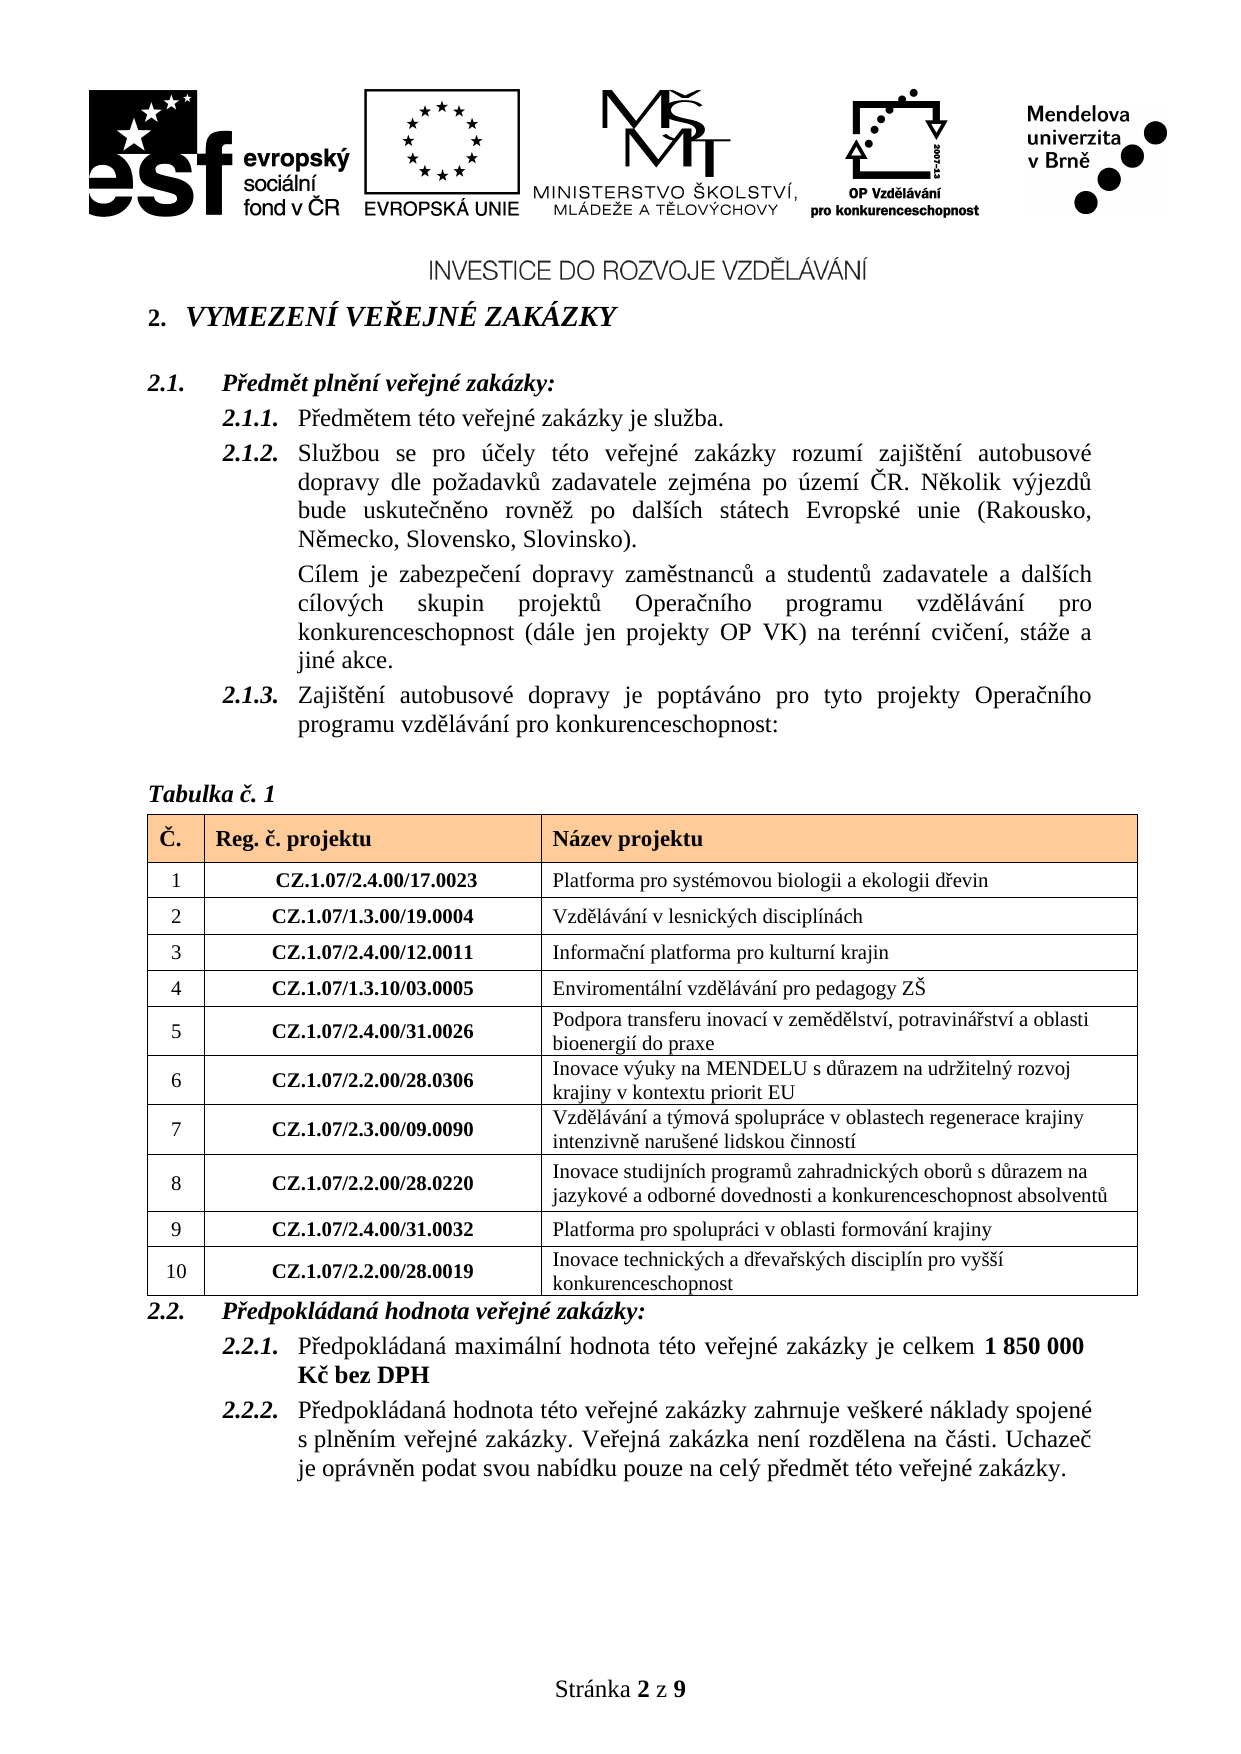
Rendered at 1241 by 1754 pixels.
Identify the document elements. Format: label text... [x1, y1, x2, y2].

text Cílem je zabezpečení dopravy zaměstnanců a studentů zadavatele a dalších cílových skupin projektů Operačního programu vzdělávání pro konkurenceschopnost (dále jen projekty OP VK) na terénní cvičení, stáže a jiné akce. [298, 559, 1092, 674]
table_header Název projektu [542, 815, 1137, 862]
table_cell Informační platforma pro kulturní krajin [542, 935, 1137, 969]
table_cell 7 [148, 1105, 204, 1153]
table_cell Podpora transferu inovací v zemědělství, potravinářství a oblasti bioenergií do praxe [542, 1007, 1137, 1055]
table_cell CZ.1.07/2.3.00/09.0090 [205, 1105, 541, 1153]
table_cell 2 [148, 898, 204, 934]
table_cell CZ.1.07/2.2.00/28.0019 [205, 1247, 541, 1295]
list Předpokládaná hodnota této veřejné zakázky zahrnuje veškeré náklady spojené s plněním veřejné zakázky. Veřejná zakázka není rozdělena na části. Uchazeč je oprávněn podat svou nabídku pouze na celý předmět této veřejné zakázky. [223, 1395, 1092, 1481]
table_cell CZ.1.07/2.2.00/28.0306 [205, 1056, 541, 1104]
table_cell CZ.1.07/1.3.10/03.0005 [205, 971, 541, 1006]
table_cell Inovace studijních programů zahradnických oborů s důrazem na jazykové a odborné dovednosti a konkurenceschopnost absolventů [542, 1155, 1137, 1211]
picture [1028, 105, 1167, 214]
list Předpokládaná maximální hodnota této veřejné zakázky je celkem 1 850 000 Kč bez DPH [223, 1331, 1092, 1389]
table_cell 3 [148, 935, 204, 969]
table_cell CZ.1.07/1.3.00/19.0004 [205, 898, 541, 934]
table_cell Inovace výuky na MENDELU s důrazem na udržitelný rozvoj krajiny v kontextu priorit EU [542, 1056, 1137, 1104]
picture [60, 49, 998, 237]
picture [428, 255, 870, 281]
table_cell CZ.1.07/2.4.00/31.0032 [205, 1212, 541, 1246]
list Službou se pro účely této veřejné zakázky rozumí zajištění autobusové dopravy dle požadavků zadavatele zejména po území ČR. Několik výjezdů bude uskutečněno rovněž po dalších státech Evropské unie (Rakousko, Německo, Slovensko, Slovinsko). [223, 438, 1092, 553]
text Tabulka č. 1 [148, 779, 1092, 808]
table_cell Platforma pro spolupráci v oblasti formování krajiny [542, 1212, 1137, 1246]
table_cell Platforma pro systémovou biologii a ekologii dřevin [542, 863, 1137, 897]
table_cell 10 [148, 1247, 204, 1295]
list Předmětem této veřejné zakázky je služba. [223, 403, 1092, 432]
table_cell Vzdělávání v lesnických disciplínách [542, 898, 1137, 934]
table_cell 4 [148, 971, 204, 1006]
table_cell CZ.1.07/2.4.00/17.0023 [205, 863, 541, 897]
table_cell CZ.1.07/2.4.00/31.0026 [205, 1007, 541, 1055]
table_cell Inovace technických a dřevařských disciplín pro vyšší konkurenceschopnost [542, 1247, 1137, 1295]
table_cell 5 [148, 1007, 204, 1055]
table_cell Vzdělávání a týmová spolupráce v oblastech regenerace krajiny intenzivně narušené lidskou činností [542, 1105, 1137, 1153]
list Předmět plnění veřejné zakázky: [148, 368, 1092, 397]
table_header Č. [148, 815, 204, 862]
list Předpokládaná hodnota veřejné zakázky: [148, 1296, 1092, 1325]
table_cell 1 [148, 863, 204, 897]
table_cell 6 [148, 1056, 204, 1104]
table_header Reg. č. projektu [205, 815, 541, 862]
table_cell CZ.1.07/2.4.00/12.0011 [205, 935, 541, 969]
table_cell 9 [148, 1212, 204, 1246]
table_cell CZ.1.07/2.2.00/28.0220 [205, 1155, 541, 1211]
list Zajištění autobusové dopravy je poptáváno pro tyto projekty Operačního programu vzdělávání pro konkurenceschopnost: [223, 681, 1092, 738]
table_cell Enviromentální vzdělávání pro pedagogy ZŠ [542, 971, 1137, 1006]
subtitle VYMEZENÍ VEŘEJNÉ ZAKÁZKY [148, 299, 1092, 333]
table_cell 8 [148, 1155, 204, 1211]
